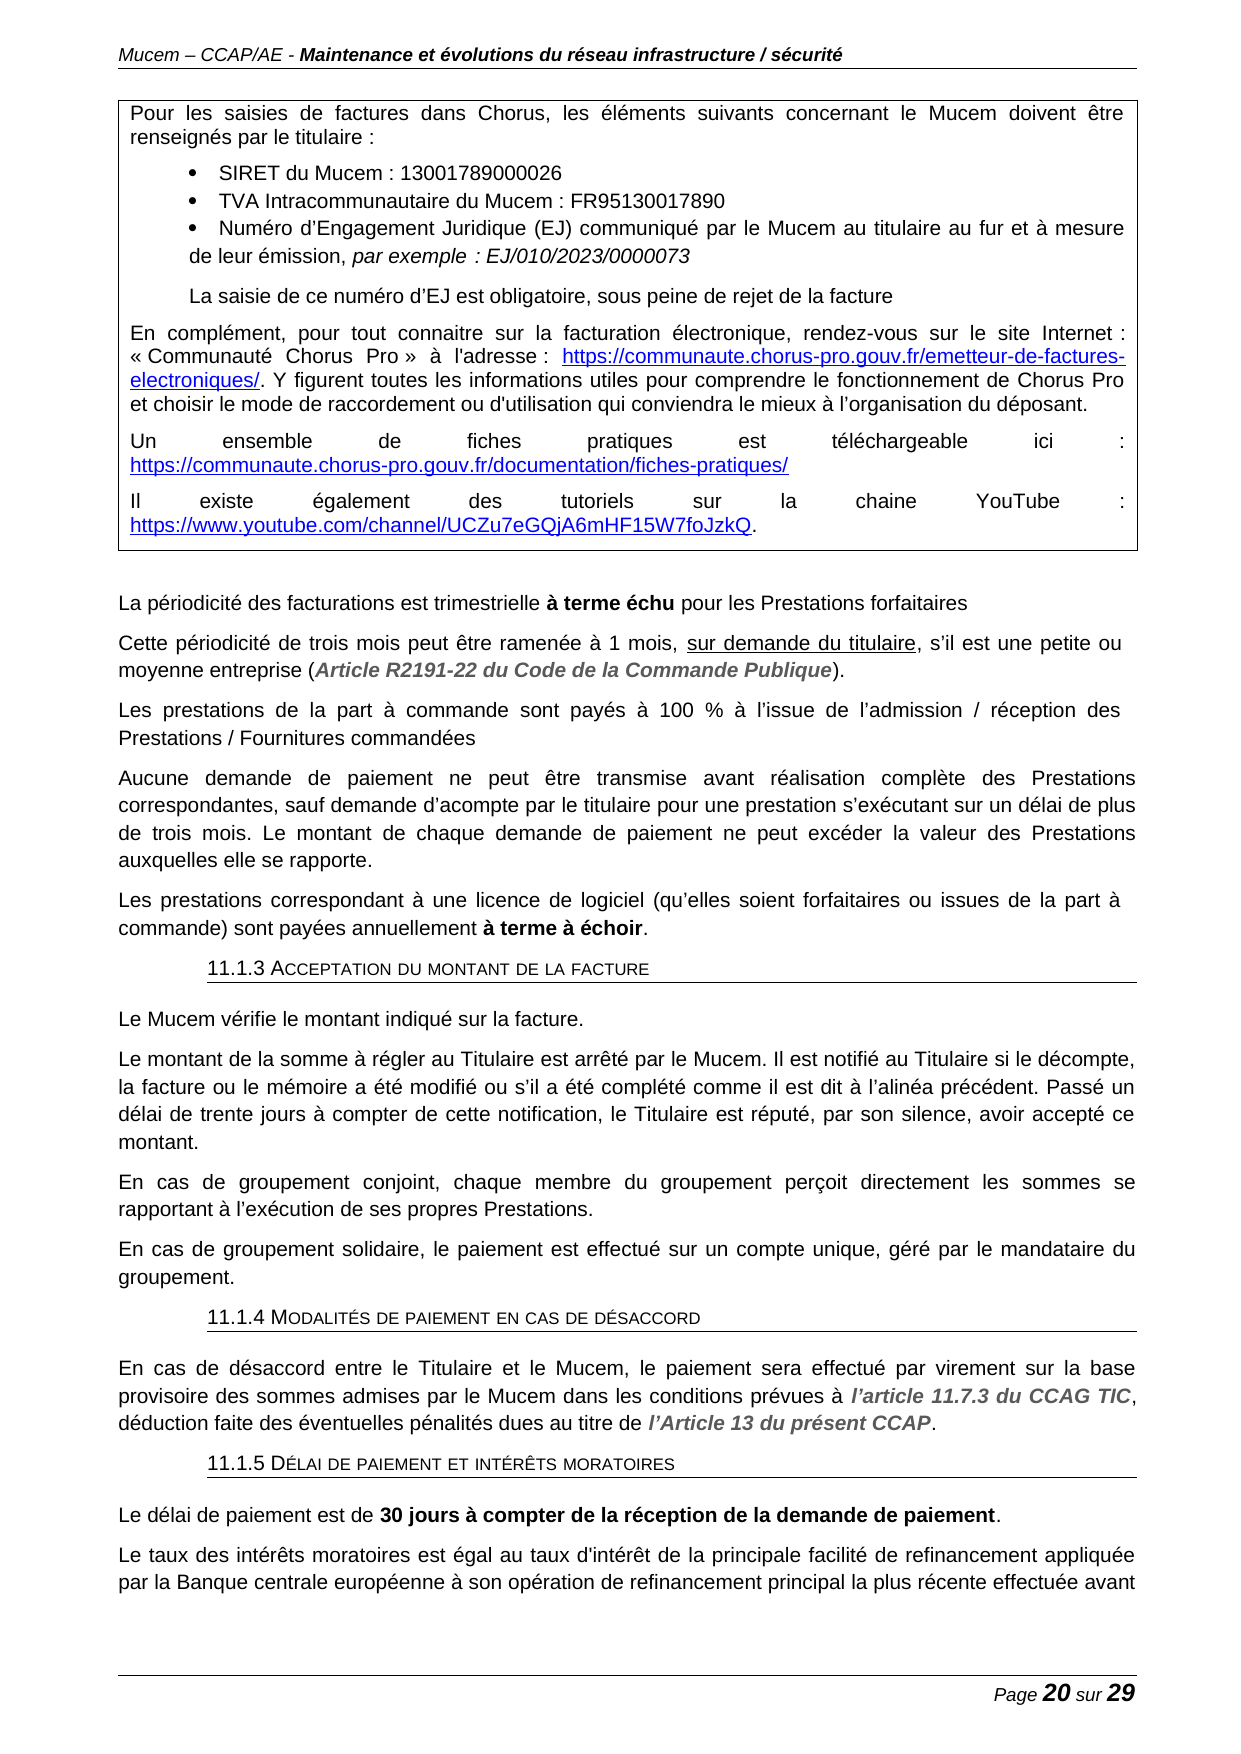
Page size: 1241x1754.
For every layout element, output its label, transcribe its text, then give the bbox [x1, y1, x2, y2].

text En cas de désaccord entre le Titulaire et le Mucem, le paiement sera effectué par virement sur la base provisoire des sommes admises par le Mucem dans les conditions prévues à l’article 11.7.3 du CCAG TIC, déduction faite des éventuelles pénalités dues au titre de l’Article 13 du présent CCAP. [118, 1356, 1137, 1435]
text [118, 1543, 1137, 1594]
subtitle Modalités de paiement en cas de désaccord [207, 1304, 1137, 1331]
text Le montant de la somme à régler au Titulaire est arrêté par le Mucem. Il est notifié au Titulaire si le décompte, la facture ou le mémoire a été modifié ou s’il a été complété comme il est dit à l’alinéa précédent. Passé un délai de trente jours à compter de cette notification, le Titulaire est réputé, par son silence, avoir accepté ce montant. [118, 1047, 1137, 1153]
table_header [119, 101, 1137, 549]
text La périodicité des facturations est trimestrielle à terme échu pour les Prestations forfaitaires [118, 591, 1137, 614]
subtitle Délai de paiement et intérêts moratoires [207, 1451, 1137, 1477]
text Les prestations de la part à commande sont payés à 100 % à l’issue de l’admission / réception des Prestations / Fournitures commandées [118, 698, 1122, 749]
text Aucune demande de paiement ne peut être transmise avant réalisation complète des Prestations correspondantes, sauf demande d’acompte par le titulaire pour une prestation s’exécutant sur un délai de plus de trois mois. Le montant de chaque demande de paiement ne peut excéder la valeur des Prestations auxquelles elle se rapporte. [118, 766, 1137, 872]
text En cas de groupement solidaire, le paiement est effectué sur un compte unique, géré par le mandataire du groupement. [118, 1237, 1137, 1288]
text Les prestations correspondant à une licence de logiciel (qu’elles soient forfaitaires ou issues de la part à commande) sont payées annuellement à terme à échoir. [118, 888, 1122, 939]
text Le Mucem vérifie le montant indiqué sur la facture. [118, 1007, 1137, 1031]
text En cas de groupement conjoint, chaque membre du groupement perçoit directement les sommes se rapportant à l’exécution de ses propres Prestations. [118, 1169, 1137, 1221]
text Le délai de paiement est de 30 jours à compter de la réception de la demande de paiement. [118, 1503, 1137, 1527]
text Cette périodicité de trois mois peut être ramenée à 1 mois, sur demande du titulaire, s’il est une petite ou moyenne entreprise (Article R2191-22 du Code de la Commande Publique). [118, 631, 1122, 682]
subtitle Acceptation du montant de la facture [207, 956, 1137, 982]
